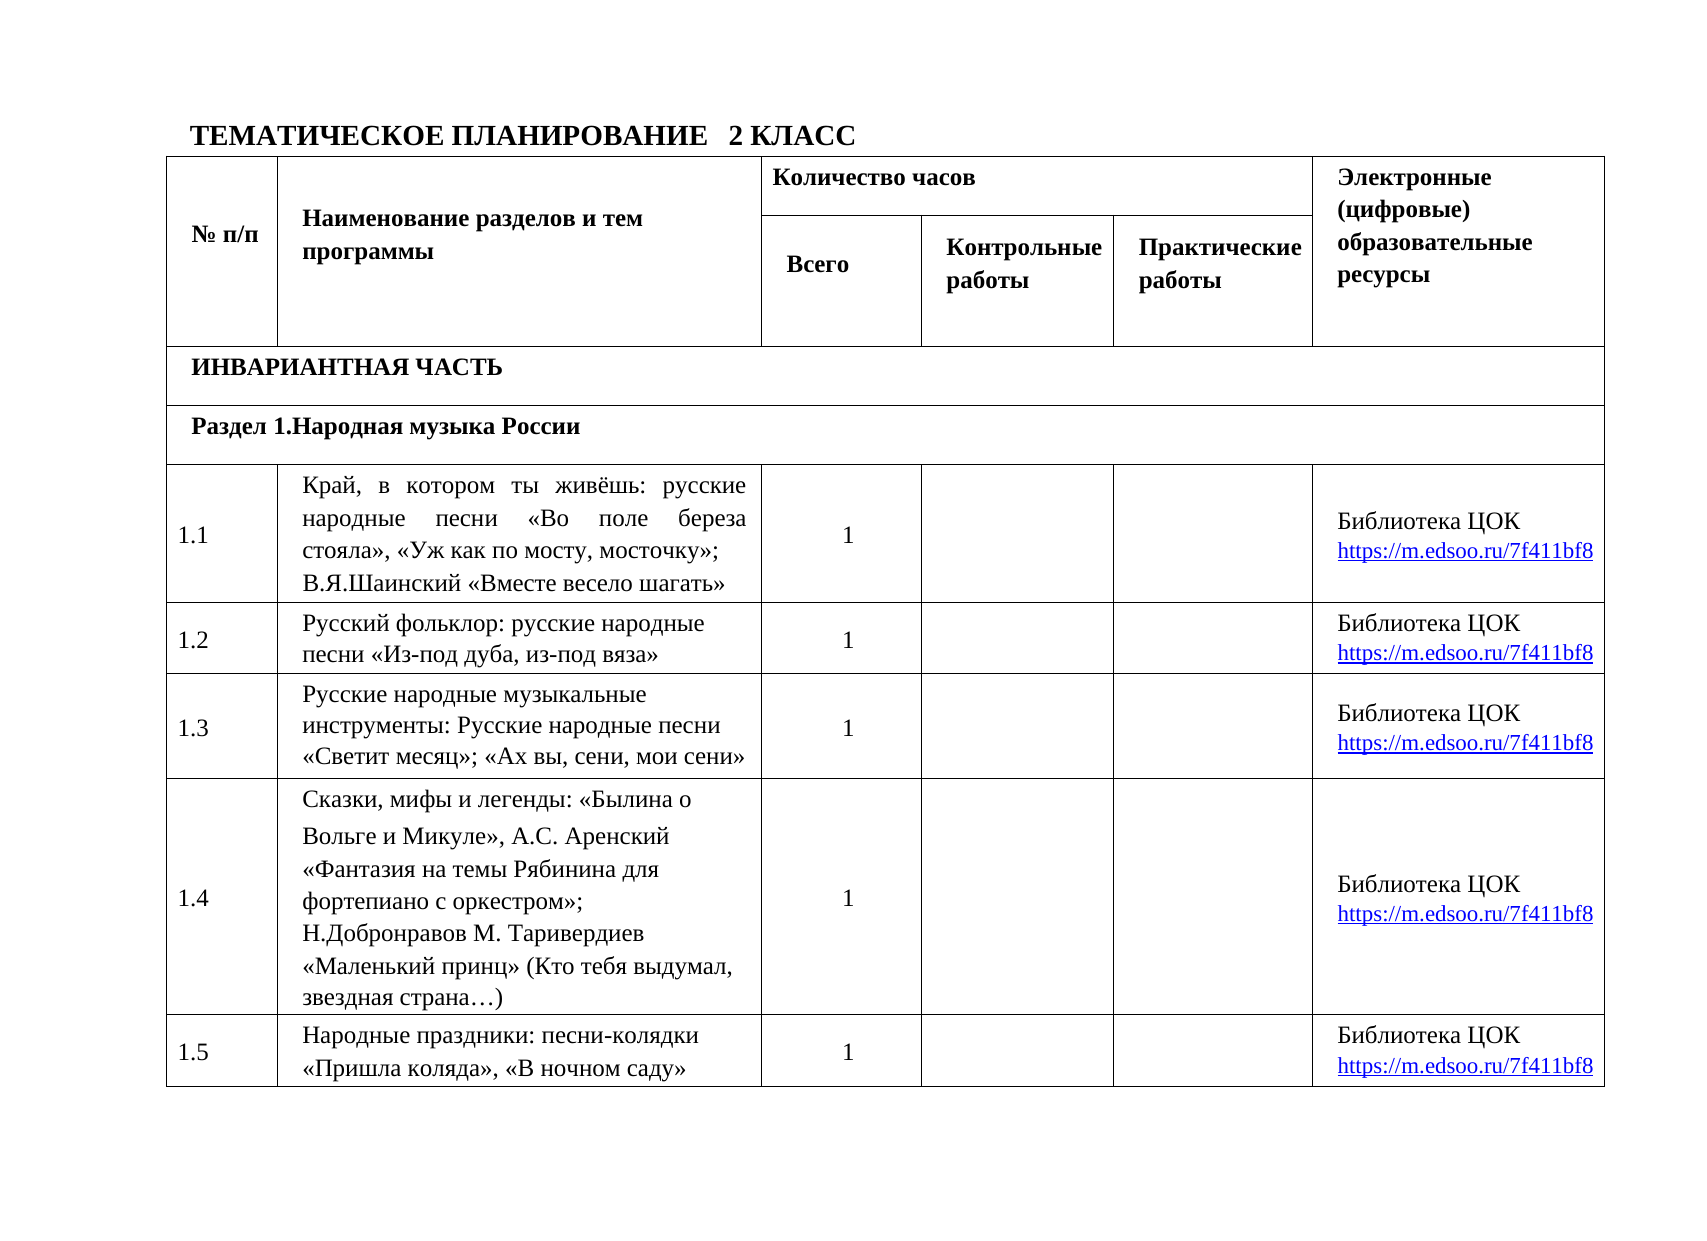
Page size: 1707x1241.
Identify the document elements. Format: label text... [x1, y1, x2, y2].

table_cell 1.3 [167, 674, 277, 777]
subtitle ТЕМАТИЧЕСКОЕ ПЛАНИРОВАНИЕ 2 КЛАСС [189, 118, 1556, 152]
table_cell Раздел 1.Народная музыка России [167, 406, 762, 464]
table_cell 1 [762, 465, 921, 602]
table_cell Практические работы [1114, 216, 1312, 346]
table_cell Библиотека ЦОК https://m.edsoo.ru/7f411bf8 [1313, 674, 1604, 777]
table_cell Русские народные музыкальные инструменты: Русские народные песни «Светит месяц»; «Ах вы, сени, мои сени» [278, 674, 761, 777]
table_cell Сказки, мифы и легенды: «Былина о Вольге и Микуле», А.С. Аренский «Фантазия на темы Рябинина для фортепиано с оркестром»; Н.Добронравов М. Таривердиев «Маленький принц» (Кто тебя выдумал, звездная страна…) [278, 779, 761, 1014]
table_cell 1 [762, 603, 921, 673]
table_header Электронные (цифровые) образовательные ресурсы [1313, 157, 1604, 346]
table_header Наименование разделов и тем программы [278, 157, 761, 346]
table_header Количество часов [762, 157, 1113, 214]
table_cell Библиотека ЦОК https://m.edsoo.ru/7f411bf8 [1313, 603, 1604, 673]
table_cell Библиотека ЦОК https://m.edsoo.ru/7f411bf8 [1313, 1015, 1604, 1086]
table_cell Народные праздники: песни-колядки «Пришла коляда», «В ночном саду» [278, 1015, 761, 1086]
table_cell Русский фольклор: русские народные песни «Из-под дуба, из-под вяза» [278, 603, 761, 673]
table_cell [1113, 347, 1312, 405]
table_cell Библиотека ЦОК https://m.edsoo.ru/7f411bf8 [1313, 465, 1604, 602]
table_cell ИНВАРИАНТНАЯ ЧАСТЬ [167, 347, 762, 405]
table_header [1113, 157, 1312, 214]
table_cell 1.4 [167, 779, 277, 1014]
table_cell [1114, 674, 1312, 777]
table_cell 1.5 [167, 1015, 277, 1086]
table_cell [922, 779, 1113, 1014]
table_cell 1.1 [167, 465, 277, 602]
table_cell [762, 406, 1113, 464]
table_header № п/п [167, 157, 277, 346]
table_cell 1 [762, 674, 921, 777]
table_cell 1 [762, 779, 921, 1014]
table_cell Всего [762, 216, 921, 346]
table_cell [922, 465, 1113, 602]
table_cell Контрольные работы [922, 216, 1113, 346]
table_cell [1114, 465, 1312, 602]
table_cell [1114, 1015, 1312, 1086]
table_cell [1312, 406, 1604, 464]
table_cell 1 [762, 1015, 921, 1086]
table_cell [1114, 779, 1312, 1014]
table_cell [922, 1015, 1113, 1086]
table_cell Библиотека ЦОК https://m.edsoo.ru/7f411bf8 [1313, 779, 1604, 1014]
table_cell 1.2 [167, 603, 277, 673]
table_cell [922, 674, 1113, 777]
table_cell [1113, 406, 1312, 464]
table_cell [1312, 347, 1604, 405]
table_cell [762, 347, 1113, 405]
table_cell [922, 603, 1113, 673]
table_cell [1114, 603, 1312, 673]
table_cell Край, в котором ты живёшь: русские народные песни «Во поле береза стояла», «Уж как по мосту, мосточку»; В.Я.Шаинский «Вместе весело шагать» [278, 465, 761, 602]
